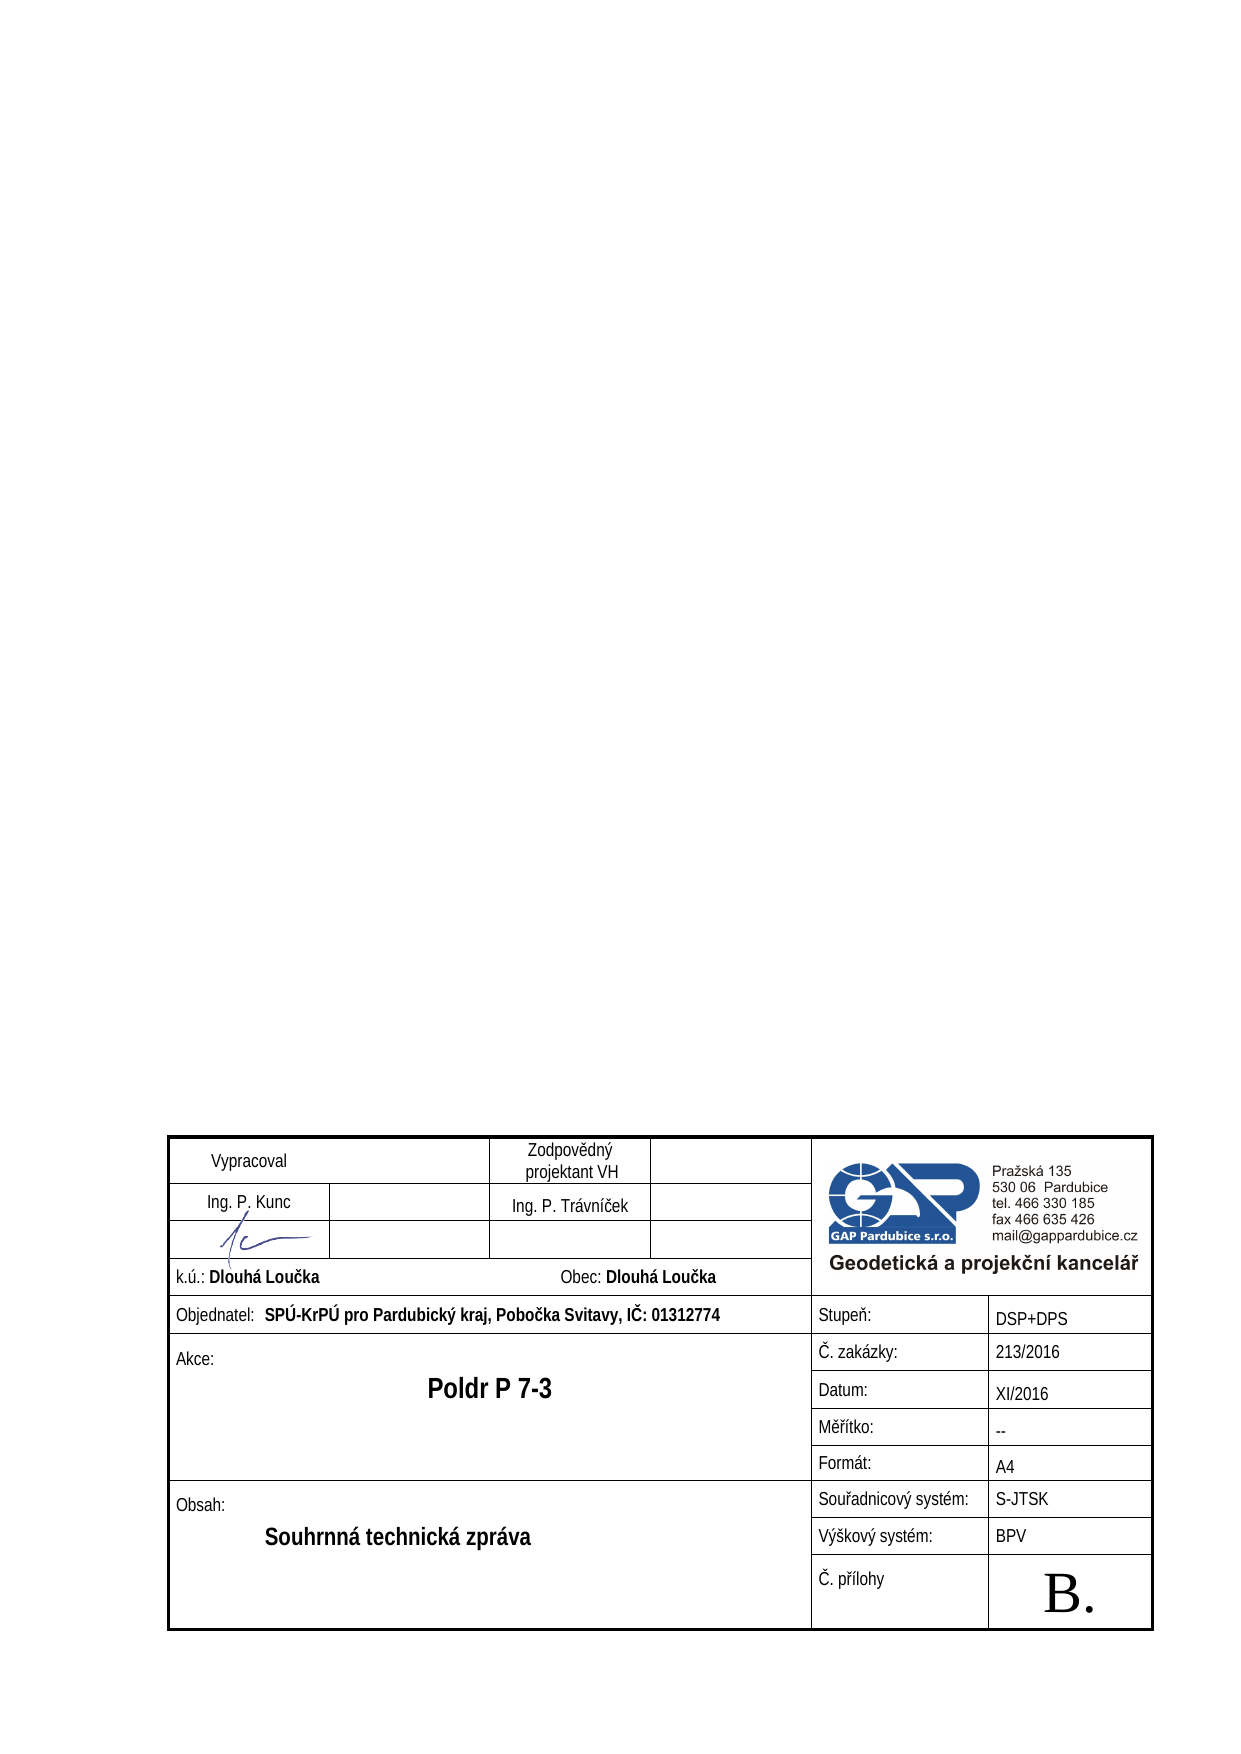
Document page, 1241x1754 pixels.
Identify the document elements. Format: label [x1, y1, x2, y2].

picture [825, 1159, 1139, 1274]
picture [218, 1209, 314, 1270]
